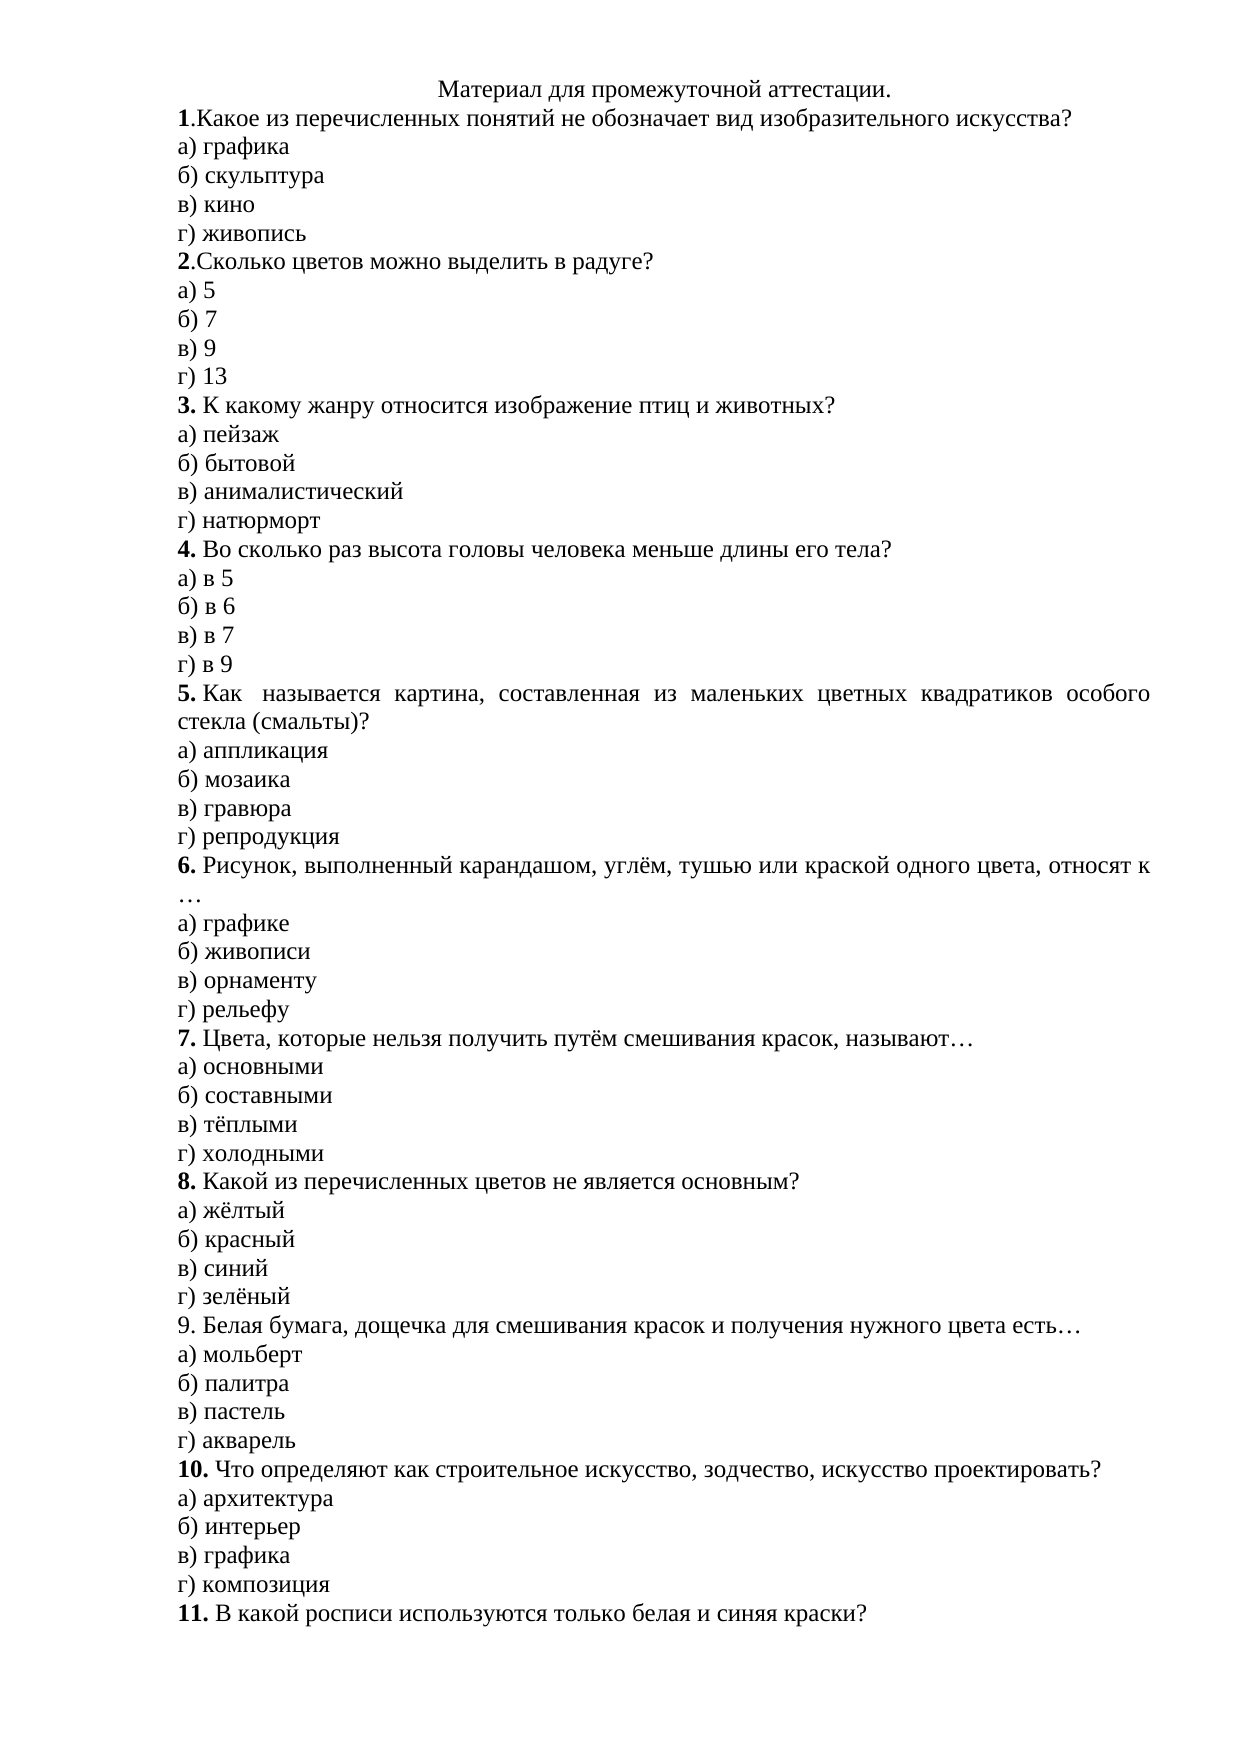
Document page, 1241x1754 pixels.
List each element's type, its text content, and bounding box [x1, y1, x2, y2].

text в) 9 [177, 333, 1152, 361]
text б) мозаика [177, 764, 1152, 793]
text г) живопись [177, 218, 1152, 246]
text б) скульптура [177, 160, 1152, 189]
text а) пейзаж [177, 419, 1152, 448]
text б) составными [177, 1080, 1152, 1109]
text г) холодными [177, 1138, 1152, 1166]
text г) зелёный [177, 1281, 1152, 1310]
text в) кино [177, 189, 1152, 218]
text в) в 7 [177, 620, 1152, 649]
text б) бытовой [177, 448, 1152, 476]
text в) графика [177, 1540, 1152, 1569]
text 3. К какому жанру относится изображение птиц и животных? [177, 390, 1152, 419]
text б) 7 [177, 304, 1152, 333]
text а) жёлтый [177, 1195, 1152, 1224]
text а) 5 [177, 275, 1152, 304]
text б) живописи [177, 936, 1152, 965]
text а) мольберт [177, 1339, 1152, 1368]
text б) интерьер [177, 1511, 1152, 1540]
text а) графике [177, 908, 1152, 936]
text 10. Что определяют как строительное искусство, зодчество, искусство проектировать? [177, 1454, 1152, 1483]
text г) в 9 [177, 649, 1152, 678]
text б) палитра [177, 1368, 1152, 1396]
text в) пастель [177, 1396, 1152, 1425]
text г) композиция [177, 1569, 1152, 1598]
text а) основными [177, 1051, 1152, 1080]
text в) анималистический [177, 476, 1152, 505]
text 1.Какое из перечисленных понятий не обозначает вид изобразительного искусства? [177, 103, 1152, 131]
text 11. В какой росписи используются только белая и синяя краски? [177, 1598, 1152, 1626]
text в) синий [177, 1253, 1152, 1281]
text г) акварель [177, 1425, 1152, 1454]
text в) тёплыми [177, 1109, 1152, 1138]
text г) 13 [177, 361, 1152, 390]
text б) в 6 [177, 591, 1152, 620]
text в) гравюра [177, 793, 1152, 821]
text г) натюрморт [177, 505, 1152, 534]
text в) орнаменту [177, 965, 1152, 994]
text 2.Сколько цветов можно выделить в радуге? [177, 246, 1152, 275]
text г) рельефу [177, 994, 1152, 1023]
text а) в 5 [177, 563, 1152, 591]
text 7. Цвета, которые нельзя получить путём смешивания красок, называют… [177, 1023, 1152, 1051]
text б) красный [177, 1224, 1152, 1253]
text а) архитектура [177, 1483, 1152, 1511]
text а) графика [177, 131, 1152, 160]
text 6. Рисунок, выполненный карандашом, углём, тушью или краской одного цвета, относят к … [177, 850, 1152, 908]
text 5. Как называется картина, составленная из маленьких цветных квадратиков особого стекла (смальты)? [177, 678, 1152, 735]
text 8. Какой из перечисленных цветов не является основным? [177, 1166, 1152, 1195]
text а) аппликация [177, 735, 1152, 764]
text г) репродукция [177, 821, 1152, 850]
text 4. Во сколько раз высота головы человека меньше длины его тела? [177, 534, 1152, 563]
text Материал для промежуточной аттестации. [177, 74, 1152, 103]
text 9. Белая бумага, дощечка для смешивания красок и получения нужного цвета есть… [177, 1310, 1152, 1339]
